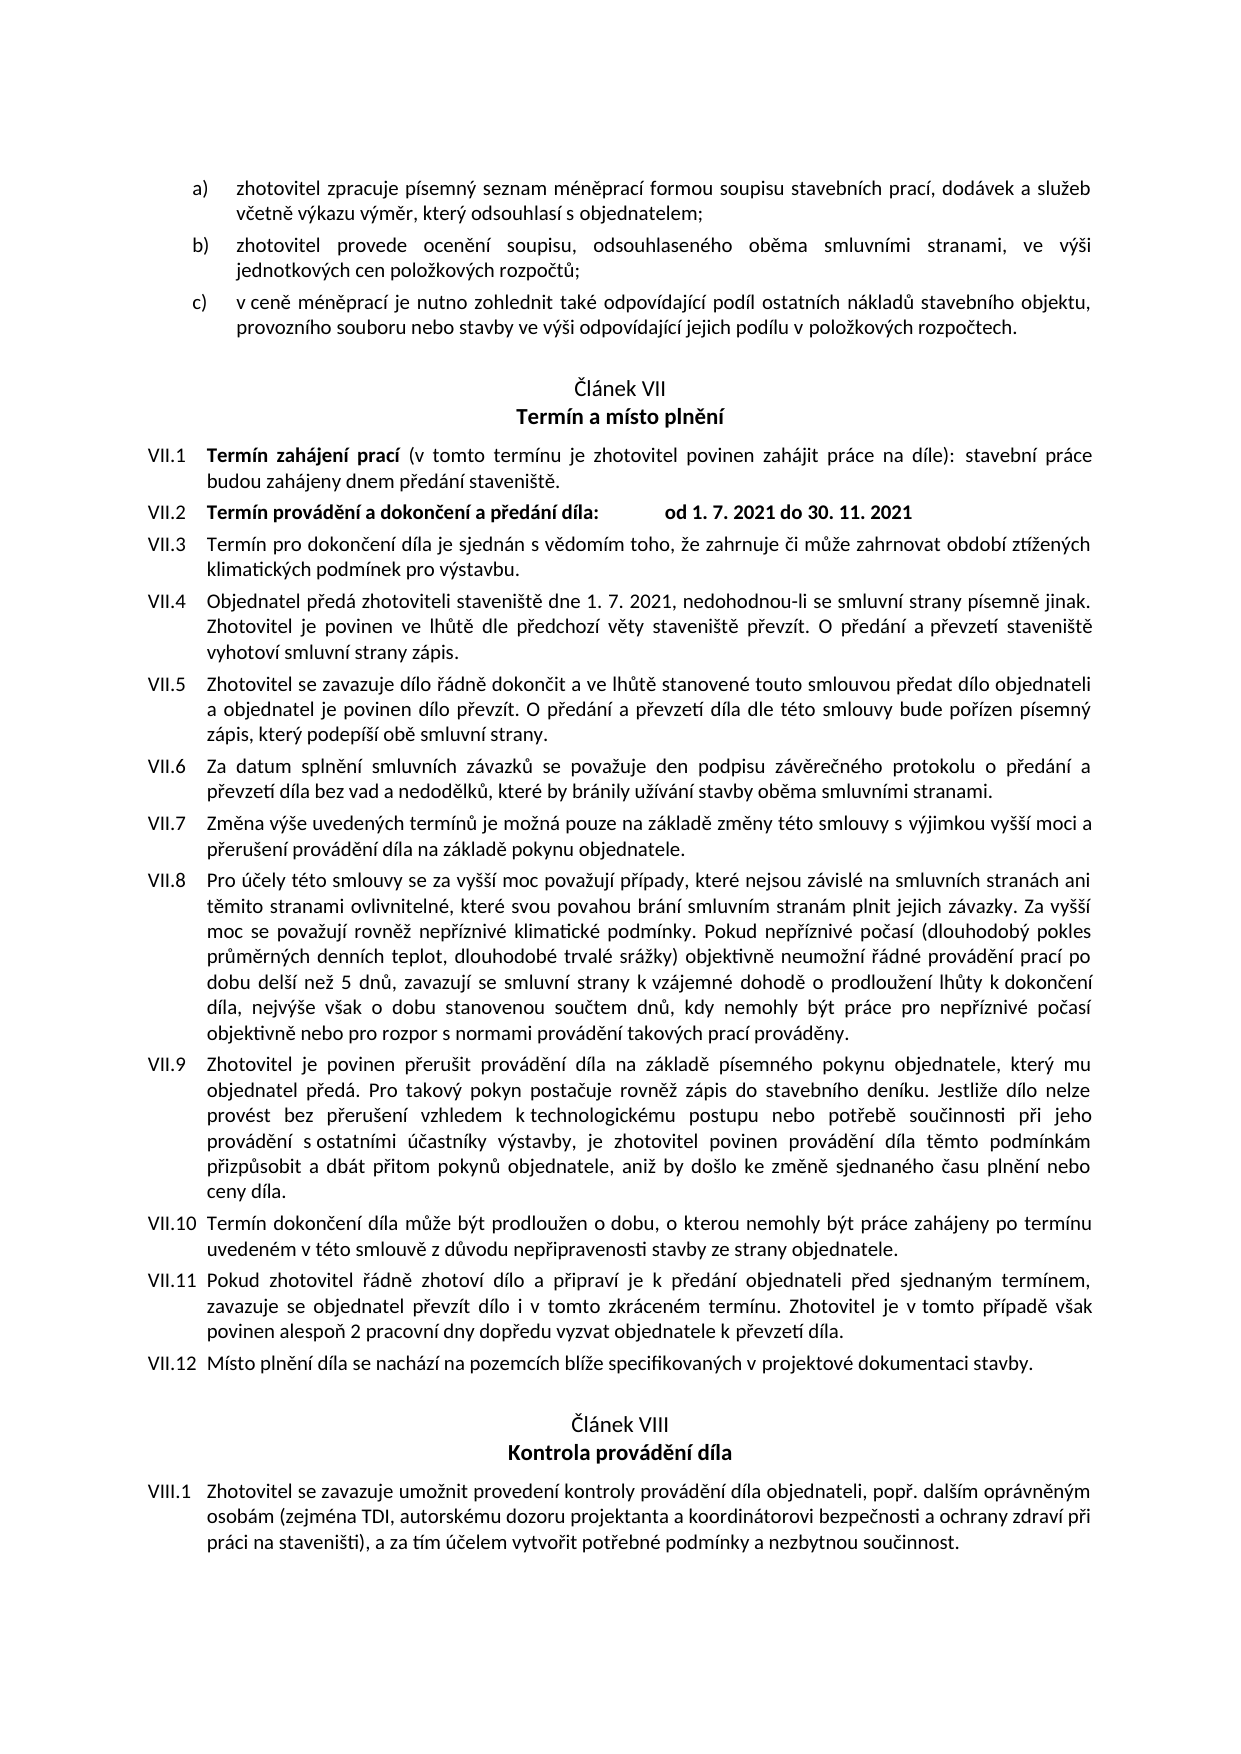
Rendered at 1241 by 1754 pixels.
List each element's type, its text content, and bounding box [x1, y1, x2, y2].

list zhotovitel provede ocenění soupisu, odsouhlaseného oběma smluvními stranami, ve výši jednotkových cen položkových rozpočtů; [192, 232, 1093, 283]
list Termín zahájení prací (v tomto termínu je zhotovitel povinen zahájit práce na díle): stavební práce budou zahájeny dnem předání staveniště. [148, 442, 1093, 493]
list Termín dokončení díla může být prodloužen o dobu, o kterou nemohly být práce zahájeny po termínu uvedeném v této smlouvě z důvodu nepřipravenosti stavby ze strany objednatele. [148, 1210, 1093, 1261]
list Změna výše uvedených termínů je možná pouze na základě změny této smlouvy s výjimkou vyšší moci a přerušení provádění díla na základě pokynu objednatele. [148, 810, 1093, 861]
list v ceně méněprací je nutno zohlednit také odpovídající podíl ostatních nákladů stavebního objektu, provozního souboru nebo stavby ve výši odpovídající jejich podílu v položkových rozpočtech. [192, 289, 1093, 340]
list Objednatel předá zhotoviteli staveniště dne 1. 7. 2021, nedohodnou-li se smluvní strany písemně jinak. Zhotovitel je povinen ve lhůtě dle předchozí věty staveniště převzít. O předání a převzetí staveniště vyhotoví smluvní strany zápis. [148, 588, 1093, 664]
list Pokud zhotovitel řádně zhotoví dílo a připraví je k předání objednateli před sjednaným termínem, zavazuje se objednatel převzít dílo i v tomto zkráceném termínu. Zhotovitel je v tomto případě však povinen alespoň 2 pracovní dny dopředu vyzvat objednatele k převzetí díla. [148, 1267, 1093, 1344]
list Pro účely této smlouvy se za vyšší moc považují případy, které nejsou závislé na smluvních stranách ani těmito stranami ovlivnitelné, které svou povahou brání smluvním stranám plnit jejich závazky. Za vyšší moc se považují rovněž nepříznivé klimatické podmínky. Pokud nepříznivé počasí (dlouhodobý pokles průměrných denních teplot, dlouhodobé trvalé srážky) objektivně neumožní řádné provádění prací po dobu delší než 5 dnů, zavazují se smluvní strany k vzájemné dohodě o prodloužení lhůty k dokončení díla, nejvýše však o dobu stanovenou součtem dnů, kdy nemohly být práce pro nepříznivé počasí objektivně nebo pro rozpor s normami provádění takových prací prováděny. [148, 867, 1093, 1045]
list Termín pro dokončení díla je sjednán s vědomím toho, že zahrnuje či může zahrnovat období ztížených klimatických podmínek pro výstavbu. [148, 531, 1093, 582]
list Zhotovitel se zavazuje umožnit provedení kontroly provádění díla objednateli, popř. dalším oprávněným osobám (zejména TDI, autorskému dozoru projektanta a koordinátorovi bezpečnosti a ochrany zdraví při práci na staveništi), a za tím účelem vytvořit potřebné podmínky a nezbytnou součinnost. [148, 1478, 1093, 1554]
list Místo plnění díla se nachází na pozemcích blíže specifikovaných v projektové dokumentaci stavby. [148, 1350, 1093, 1375]
list Termín provádění a dokončení a předání díla: od 1. 7. 2021 do 30. 11. 2021 [148, 499, 1093, 525]
list Za datum splnění smluvních závazků se považuje den podpisu závěrečného protokolu o předání a převzetí díla bez vad a nedodělků, které by bránily užívání stavby oběma smluvními stranami. [148, 753, 1093, 804]
list Zhotovitel se zavazuje dílo řádně dokončit a ve lhůtě stanovené touto smlouvou předat dílo objednateli a objednatel je povinen dílo převzít. O předání a převzetí díla dle této smlouvy bude pořízen písemný zápis, který podepíší obě smluvní strany. [148, 671, 1093, 747]
list Zhotovitel je povinen přerušit provádění díla na základě písemného pokynu objednatele, který mu objednatel předá. Pro takový pokyn postačuje rovněž zápis do stavebního deníku. Jestliže dílo nelze provést bez přerušení vzhledem k technologickému postupu nebo potřebě součinnosti při jeho provádění s ostatními účastníky výstavby, je zhotovitel povinen provádění díla těmto podmínkám přizpůsobit a dbát přitom pokynů objednatele, aniž by došlo ke změně sjednaného času plnění nebo ceny díla. [148, 1052, 1093, 1204]
text Kontrola provádění díla [148, 1438, 1093, 1466]
text Termín a místo plnění [148, 402, 1093, 430]
list zhotovitel zpracuje písemný seznam méněprací formou soupisu stavebních prací, dodávek a služeb včetně výkazu výměr, který odsouhlasí s objednatelem; [192, 175, 1093, 226]
